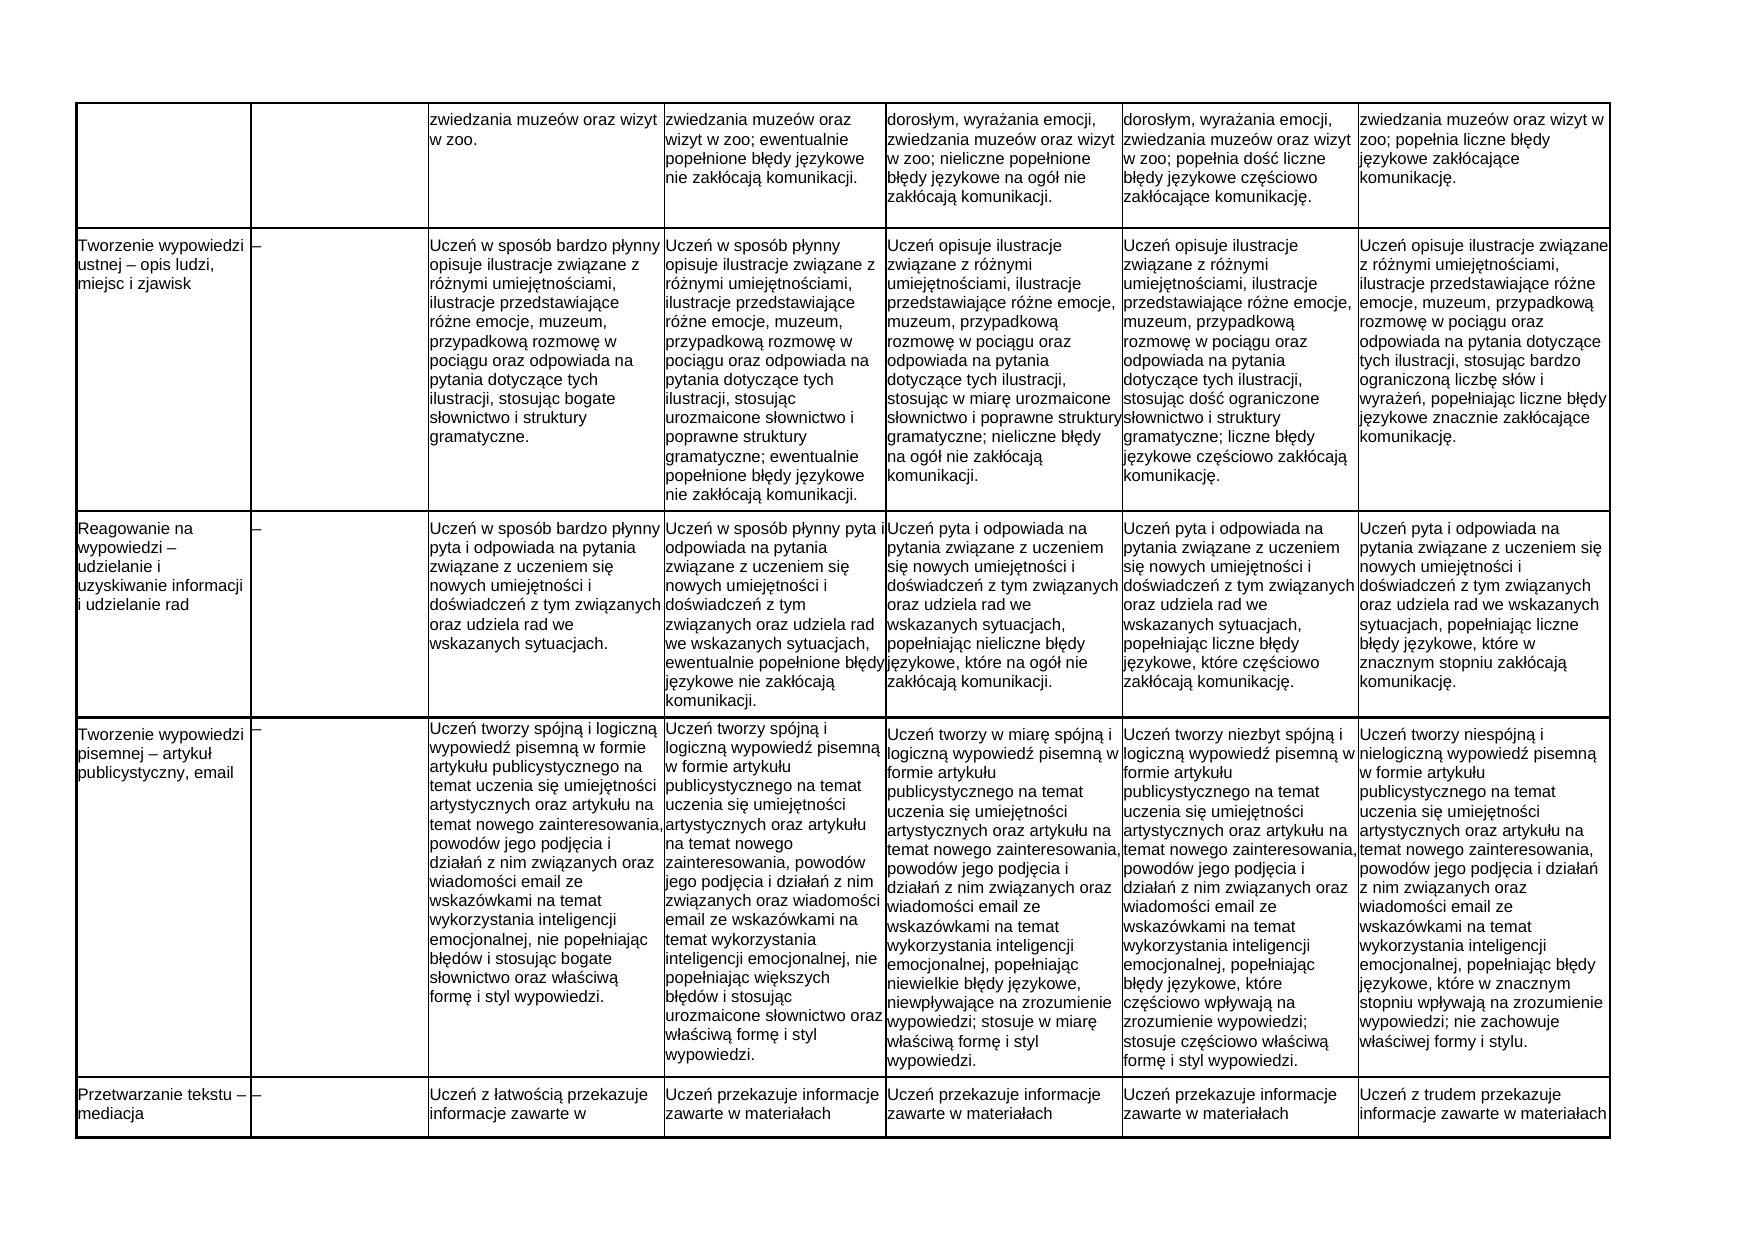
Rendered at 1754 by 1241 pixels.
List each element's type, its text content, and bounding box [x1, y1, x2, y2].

table_cell Uczeń w sposób bardzo płynny opisuje ilustracje związane z różnymi umiejętnościami, ilustracje przedstawiające różne emocje, muzeum, przypadkową rozmowę w pociągu oraz odpowiada na pytania dotyczące tych ilustracji, stosując bogate słownictwo i struktury gramatyczne. [429, 229, 664, 510]
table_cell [665, 104, 885, 227]
table_cell – [252, 104, 428, 227]
table_cell Reagowanie na wypowiedzi – udzielanie i uzyskiwanie informacji i udzielanie rad [78, 512, 250, 716]
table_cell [78, 1078, 250, 1136]
table_cell Uczeń tworzy niezbyt spójną i logiczną wypowiedź pisemną w formie artykułu publicystycznego na temat uczenia się umiejętności artystycznych oraz artykułu na temat nowego zainteresowania, powodów jego podjęcia i działań z nim związanych oraz wiadomości email ze wskazówkami na temat wykorzystania inteligencji emocjonalnej, popełniając błędy językowe, które częściowo wpływają na zrozumienie wypowiedzi; stosuje częściowo właściwą formę i styl wypowiedzi. [1123, 719, 1358, 1076]
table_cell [1359, 104, 1609, 227]
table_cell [429, 104, 664, 227]
table_cell – [252, 512, 428, 716]
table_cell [78, 104, 250, 227]
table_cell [887, 1078, 1122, 1136]
table_cell Uczeń w sposób płynny pyta i odpowiada na pytania związane z uczeniem się nowych umiejętności i doświadczeń z tym związanych oraz udziela rad we wskazanych sytuacjach, ewentualnie popełnione błędy językowe nie zakłócają komunikacji. [665, 512, 885, 716]
table_cell Uczeń pyta i odpowiada na pytania związane z uczeniem się nowych umiejętności i doświadczeń z tym związanych oraz udziela rad we wskazanych sytuacjach, popełniając nieliczne błędy językowe, które na ogół nie zakłócają komunikacji. [887, 512, 1122, 716]
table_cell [1123, 1078, 1358, 1136]
table_cell – [252, 1078, 428, 1136]
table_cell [665, 1078, 885, 1136]
table_cell Tworzenie wypowiedzi pisemnej – artykuł publicystyczny, email [78, 719, 250, 1076]
table_cell Uczeń w sposób płynny opisuje ilustracje związane z różnymi umiejętnościami, ilustracje przedstawiające różne emocje, muzeum, przypadkową rozmowę w pociągu oraz odpowiada na pytania dotyczące tych ilustracji, stosując urozmaicone słownictwo i poprawne struktury gramatyczne; ewentualnie popełnione błędy językowe nie zakłócają komunikacji. [665, 229, 885, 510]
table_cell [1123, 104, 1358, 227]
table_cell Uczeń w sposób bardzo płynny pyta i odpowiada na pytania związane z uczeniem się nowych umiejętności i doświadczeń z tym związanych oraz udziela rad we wskazanych sytuacjach. [429, 512, 664, 716]
table_cell Uczeń pyta i odpowiada na pytania związane z uczeniem się nowych umiejętności i doświadczeń z tym związanych oraz udziela rad we wskazanych sytuacjach, popełniając liczne błędy językowe, które w znacznym stopniu zakłócają komunikację. [1359, 512, 1609, 716]
table_cell Uczeń opisuje ilustracje związane z różnymi umiejętnościami, ilustracje przedstawiające różne emocje, muzeum, przypadkową rozmowę w pociągu oraz odpowiada na pytania dotyczące tych ilustracji, stosując bardzo ograniczoną liczbę słów i wyrażeń, popełniając liczne błędy językowe znacznie zakłócające komunikację. [1359, 229, 1609, 510]
table_cell Uczeń pyta i odpowiada na pytania związane z uczeniem się nowych umiejętności i doświadczeń z tym związanych oraz udziela rad we wskazanych sytuacjach, popełniając liczne błędy językowe, które częściowo zakłócają komunikację. [1123, 512, 1358, 716]
table_cell Uczeń opisuje ilustracje związane z różnymi umiejętnościami, ilustracje przedstawiające różne emocje, muzeum, przypadkową rozmowę w pociągu oraz odpowiada na pytania dotyczące tych ilustracji, stosując w miarę urozmaicone słownictwo i poprawne struktury gramatyczne; nieliczne błędy na ogół nie zakłócają komunikacji. [887, 229, 1122, 510]
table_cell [1359, 1078, 1609, 1136]
table_cell Uczeń tworzy spójną i logiczną wypowiedź pisemną w formie artykułu publicystycznego na temat uczenia się umiejętności artystycznych oraz artykułu na temat nowego zainteresowania, powodów jego podjęcia i działań z nim związanych oraz wiadomości email ze wskazówkami na temat wykorzystania inteligencji emocjonalnej, nie popełniając błędów i stosując bogate słownictwo oraz właściwą formę i styl wypowiedzi. [429, 719, 664, 1076]
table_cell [429, 1078, 664, 1136]
table_cell Uczeń tworzy w miarę spójną i logiczną wypowiedź pisemną w formie artykułu publicystycznego na temat uczenia się umiejętności artystycznych oraz artykułu na temat nowego zainteresowania, powodów jego podjęcia i działań z nim związanych oraz wiadomości email ze wskazówkami na temat wykorzystania inteligencji emocjonalnej, popełniając niewielkie błędy językowe, niewpływające na zrozumienie wypowiedzi; stosuje w miarę właściwą formę i styl wypowiedzi. [887, 719, 1122, 1076]
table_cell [887, 104, 1122, 227]
table_cell – [252, 229, 428, 510]
table_cell Uczeń tworzy niespójną i nielogiczną wypowiedź pisemną w formie artykułu publicystycznego na temat uczenia się umiejętności artystycznych oraz artykułu na temat nowego zainteresowania, powodów jego podjęcia i działań z nim związanych oraz wiadomości email ze wskazówkami na temat wykorzystania inteligencji emocjonalnej, popełniając błędy językowe, które w znacznym stopniu wpływają na zrozumienie wypowiedzi; nie zachowuje właściwej formy i stylu. [1359, 719, 1609, 1076]
table_cell Uczeń tworzy spójną i logiczną wypowiedź pisemną w formie artykułu publicystycznego na temat uczenia się umiejętności artystycznych oraz artykułu na temat nowego zainteresowania, powodów jego podjęcia i działań z nim związanych oraz wiadomości email ze wskazówkami na temat wykorzystania inteligencji emocjonalnej, nie popełniając większych błędów i stosując urozmaicone słownictwo oraz właściwą formę i styl wypowiedzi. [665, 719, 885, 1076]
table_cell Tworzenie wypowiedzi ustnej – opis ludzi, miejsc i zjawisk [78, 229, 250, 510]
table_cell Uczeń opisuje ilustracje związane z różnymi umiejętnościami, ilustracje przedstawiające różne emocje, muzeum, przypadkową rozmowę w pociągu oraz odpowiada na pytania dotyczące tych ilustracji, stosując dość ograniczone słownictwo i struktury gramatyczne; liczne błędy językowe częściowo zakłócają komunikację. [1123, 229, 1358, 510]
table_cell – [252, 719, 428, 1076]
